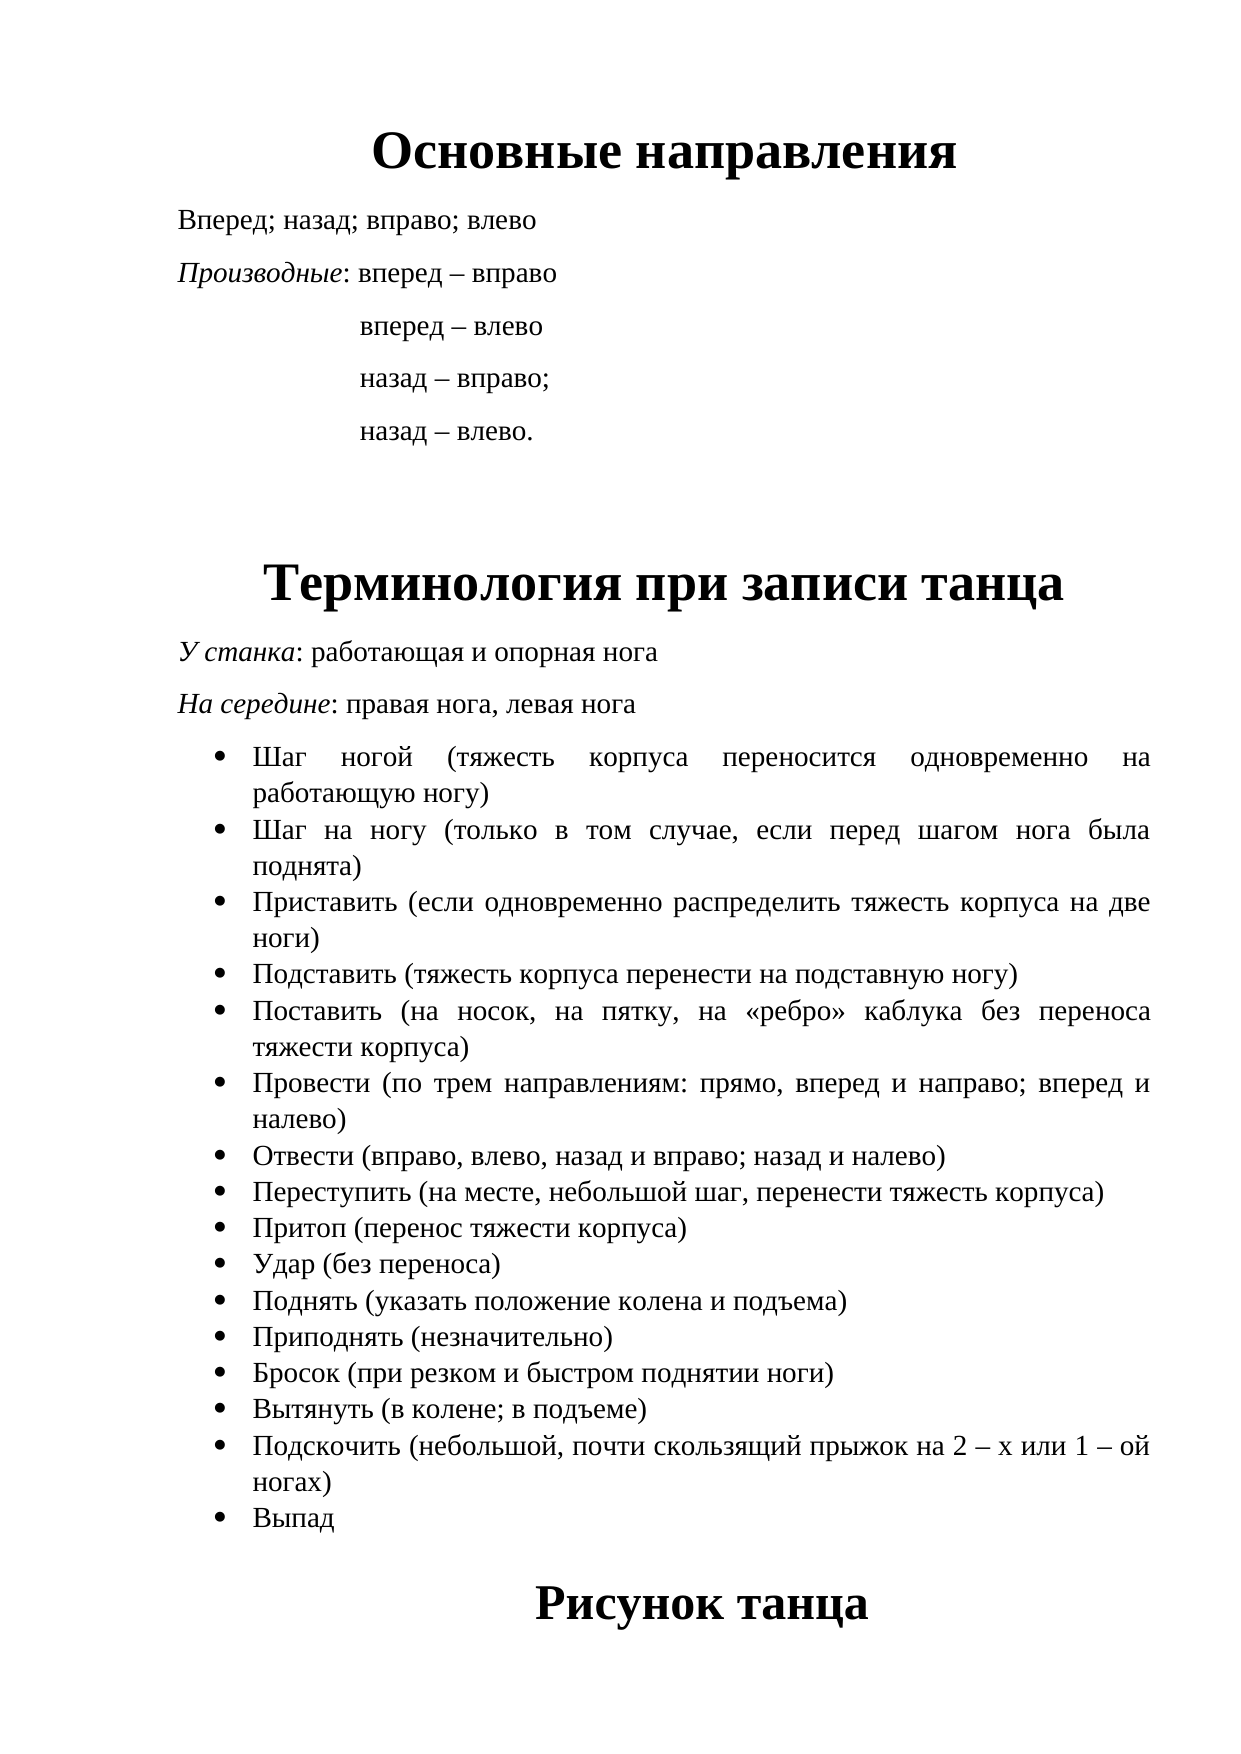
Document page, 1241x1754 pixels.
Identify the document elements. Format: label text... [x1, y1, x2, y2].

list Вытянуть (в колене; в подъеме) [215, 1391, 1152, 1425]
text На середине: правая нога, левая нога [177, 687, 1152, 720]
list Рисунок танца [252, 1572, 1152, 1630]
text назад – влево. [177, 413, 1152, 447]
text Основные направления [177, 118, 1152, 180]
list Притоп (перенос тяжести корпуса) [215, 1210, 1152, 1244]
list Приставить (если одновременно распределить тяжесть корпуса на две ноги) [215, 884, 1152, 954]
list Поднять (указать положение колена и подъема) [215, 1283, 1152, 1316]
list Отвести (вправо, влево, назад и вправо; назад и налево) [215, 1138, 1152, 1171]
list Шаг на ногу (только в том случае, если перед шагом нога была поднята) [215, 812, 1152, 882]
list Переступить (на месте, небольшой шаг, перенести тяжесть корпуса) [215, 1174, 1152, 1207]
list Подскочить (небольшой, почти скользящий прыжок на 2 – х или 1 – ой ногах) [215, 1428, 1152, 1497]
list Бросок (при резком и быстром поднятии ноги) [215, 1355, 1152, 1389]
list Подставить (тяжесть корпуса перенести на подставную ногу) [215, 957, 1152, 990]
list Приподнять (незначительно) [215, 1319, 1152, 1352]
list Провести (по трем направлениям: прямо, вперед и направо; вперед и налево) [215, 1065, 1152, 1135]
list Шаг ногой (тяжесть корпуса переносится одновременно на работающую ногу) [215, 739, 1152, 809]
text Терминология при записи танца [177, 550, 1152, 612]
text назад – вправо; [177, 360, 1152, 394]
text Производные: вперед – вправо [177, 255, 1152, 288]
list Поставить (на носок, на пятку, на «ребро» каблука без переноса тяжести корпуса) [215, 993, 1152, 1063]
text У станка: работающая и опорная нога [177, 634, 1152, 667]
list Удар (без переноса) [215, 1246, 1152, 1280]
text Вперед; назад; вправо; влево [177, 202, 1152, 236]
list Выпад [215, 1500, 1152, 1534]
text вперед – влево [177, 308, 1152, 341]
